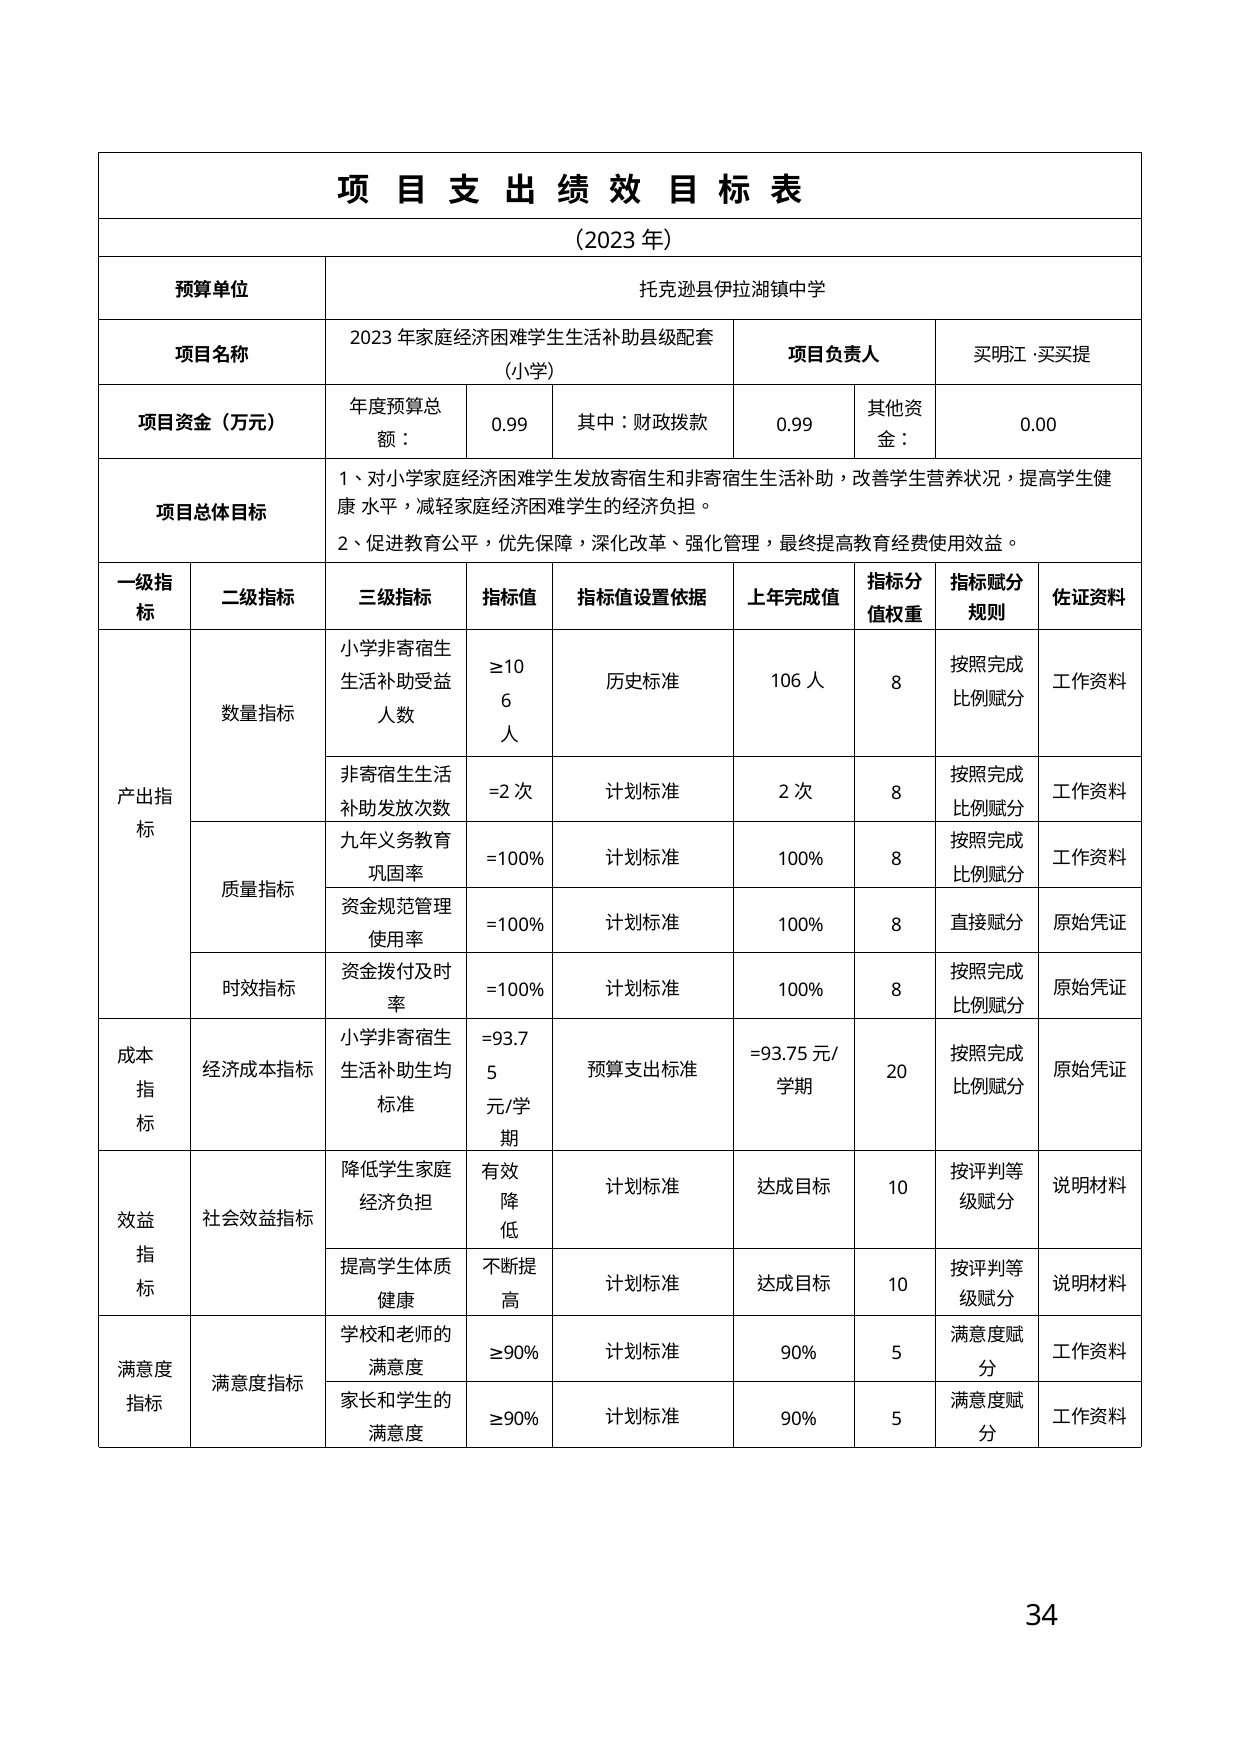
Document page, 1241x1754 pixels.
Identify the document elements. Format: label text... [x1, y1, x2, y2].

table_cell 说明材料 [1039, 1249, 1141, 1315]
table_cell 提高学生体质 健康 [326, 1249, 466, 1315]
table_cell 三级指标 [326, 563, 466, 629]
table_cell 指标分 值权重 [855, 563, 935, 629]
table_cell 5 [855, 1316, 935, 1381]
table_cell 按照完成 比例赋分 [936, 630, 1038, 756]
table_cell 九年义务教育 巩固率 [326, 822, 466, 887]
table_cell 预算支出标准 [553, 1019, 733, 1150]
table_cell ≥106 人 [467, 630, 552, 756]
table_cell 成本指 标 [99, 1019, 190, 1150]
table_cell 其他资 金： [855, 385, 935, 457]
table_cell 计划标准 [553, 953, 733, 1018]
table_cell 1、对小学家庭经济困难学生发放寄宿生和非寄宿生生活补助，改善学生营养状况，提高学生健康 水平，减轻家庭经济困难学生的经济负担。 2、促进教育公平，优先保障，深化改革、强化管理，最终提高教育经费使用效益。 [326, 459, 1141, 562]
table_cell 其中：财政拨款 [553, 385, 733, 457]
table_cell 质量指标 [191, 822, 325, 952]
table_cell =100% [467, 822, 552, 887]
table_cell 指标值设置依据 [553, 563, 733, 629]
table_cell =100% [467, 953, 552, 1018]
table_cell 买明江 ·买买提 [936, 320, 1141, 384]
table_header 项 目 支 出 绩 效 目 标 表 [99, 153, 1141, 218]
table_cell 工作资料 [1039, 757, 1141, 821]
table_cell 指标值 [467, 563, 552, 629]
table_cell 原始凭证 [1039, 953, 1141, 1018]
table_cell 家长和学生的 满意度 [326, 1382, 466, 1446]
table_cell 非寄宿生生活 补助发放次数 [326, 757, 466, 821]
table_cell 计划标准 [553, 757, 733, 821]
table_cell 数量指标 [191, 630, 325, 821]
table_cell 预算单位 [99, 257, 325, 319]
table_cell 计划标准 [553, 1249, 733, 1315]
table_cell 达成目标 [734, 1151, 854, 1247]
table_cell 满意度指标 [191, 1316, 325, 1446]
table_cell =2 次 [467, 757, 552, 821]
table_cell 5 [855, 1382, 935, 1446]
table_cell 计划标准 [553, 1151, 733, 1247]
table_cell 按评判等 级赋分 [936, 1249, 1038, 1315]
table_cell 满意度赋 分 [936, 1316, 1038, 1381]
table_cell 按照完成 比例赋分 [936, 1019, 1038, 1150]
table_cell =93.75 元/学 期 [467, 1019, 552, 1150]
table_cell 8 [855, 757, 935, 821]
table_cell 按照完成 比例赋分 [936, 822, 1038, 887]
table_cell 90% [734, 1316, 854, 1381]
table_cell 小学非寄宿生 生活补助受益 人数 [326, 630, 466, 756]
table_cell 说明材料 [1039, 1151, 1141, 1247]
table_cell 按照完成 比例赋分 [936, 757, 1038, 821]
table_cell 计划标准 [553, 888, 733, 952]
table_cell 90% [734, 1382, 854, 1446]
table_cell 资金拨付及时 率 [326, 953, 466, 1018]
table_cell 2023 年家庭经济困难学生生活补助县级配套 （小学） [326, 320, 733, 384]
table_cell 资金规范管理 使用率 [326, 888, 466, 952]
table_cell 按照完成 比例赋分 [936, 953, 1038, 1018]
table_cell 工作资料 [1039, 822, 1141, 887]
table_cell 工作资料 [1039, 1316, 1141, 1381]
table_cell 2 次 [734, 757, 854, 821]
table_cell 0.99 [467, 385, 552, 457]
table_cell 10 [855, 1249, 935, 1315]
table_cell 学校和老师的 满意度 [326, 1316, 466, 1381]
table_cell （2023 年） [99, 219, 1141, 256]
table_cell 产出指 标 [99, 630, 190, 1018]
table_cell 达成目标 [734, 1249, 854, 1315]
table_cell 效益指 标 [99, 1151, 190, 1315]
table_cell 106 人 [734, 630, 854, 756]
table_cell 8 [855, 888, 935, 952]
table_cell 项目负责人 [734, 320, 935, 384]
table_cell 0.99 [734, 385, 854, 457]
table_cell =100% [467, 888, 552, 952]
table_cell 二级指标 [191, 563, 325, 629]
table_cell 原始凭证 [1039, 888, 1141, 952]
table_cell 100% [734, 888, 854, 952]
table_cell 降低学生家庭 经济负担 [326, 1151, 466, 1247]
table_cell 8 [855, 953, 935, 1018]
table_cell 时效指标 [191, 953, 325, 1018]
table_cell 历史标准 [553, 630, 733, 756]
table_cell 100% [734, 822, 854, 887]
table_cell 计划标准 [553, 1382, 733, 1446]
table_cell 上年完成值 [734, 563, 854, 629]
table_cell 年度预算总 额： [326, 385, 466, 457]
table_cell ≥90% [467, 1382, 552, 1446]
table_cell 经济成本指标 [191, 1019, 325, 1150]
table_cell 计划标准 [553, 1316, 733, 1381]
table_cell 100% [734, 953, 854, 1018]
table_cell 小学非寄宿生 生活补助生均 标准 [326, 1019, 466, 1150]
table_cell 满意度 指标 [99, 1316, 190, 1446]
table_cell 原始凭证 [1039, 1019, 1141, 1150]
table_cell 有效降 低 [467, 1151, 552, 1247]
table_cell ≥90% [467, 1316, 552, 1381]
table_cell 满意度赋 分 [936, 1382, 1038, 1446]
table_cell 计划标准 [553, 822, 733, 887]
table_cell 项目资金（万元） [99, 385, 325, 457]
table_cell 项目名称 [99, 320, 325, 384]
table_cell 社会效益指标 [191, 1151, 325, 1315]
table_cell =93.75 元/ 学期 [734, 1019, 854, 1150]
table_cell 工作资料 [1039, 630, 1141, 756]
table_cell 佐证资料 [1039, 563, 1141, 629]
table_cell 一级指 标 [99, 563, 190, 629]
table_cell 8 [855, 822, 935, 887]
table_cell 10 [855, 1151, 935, 1247]
table_cell 按评判等 级赋分 [936, 1151, 1038, 1247]
table_cell 项目总体目标 [99, 459, 325, 562]
table_cell 工作资料 [1039, 1382, 1141, 1446]
table_cell 不断提 高 [467, 1249, 552, 1315]
table_cell 指标赋分 规则 [936, 563, 1038, 629]
table_cell 20 [855, 1019, 935, 1150]
table_cell 8 [855, 630, 935, 756]
table_cell 0.00 [936, 385, 1141, 457]
table_cell 托克逊县伊拉湖镇中学 [326, 257, 1141, 319]
table_cell 直接赋分 [936, 888, 1038, 952]
